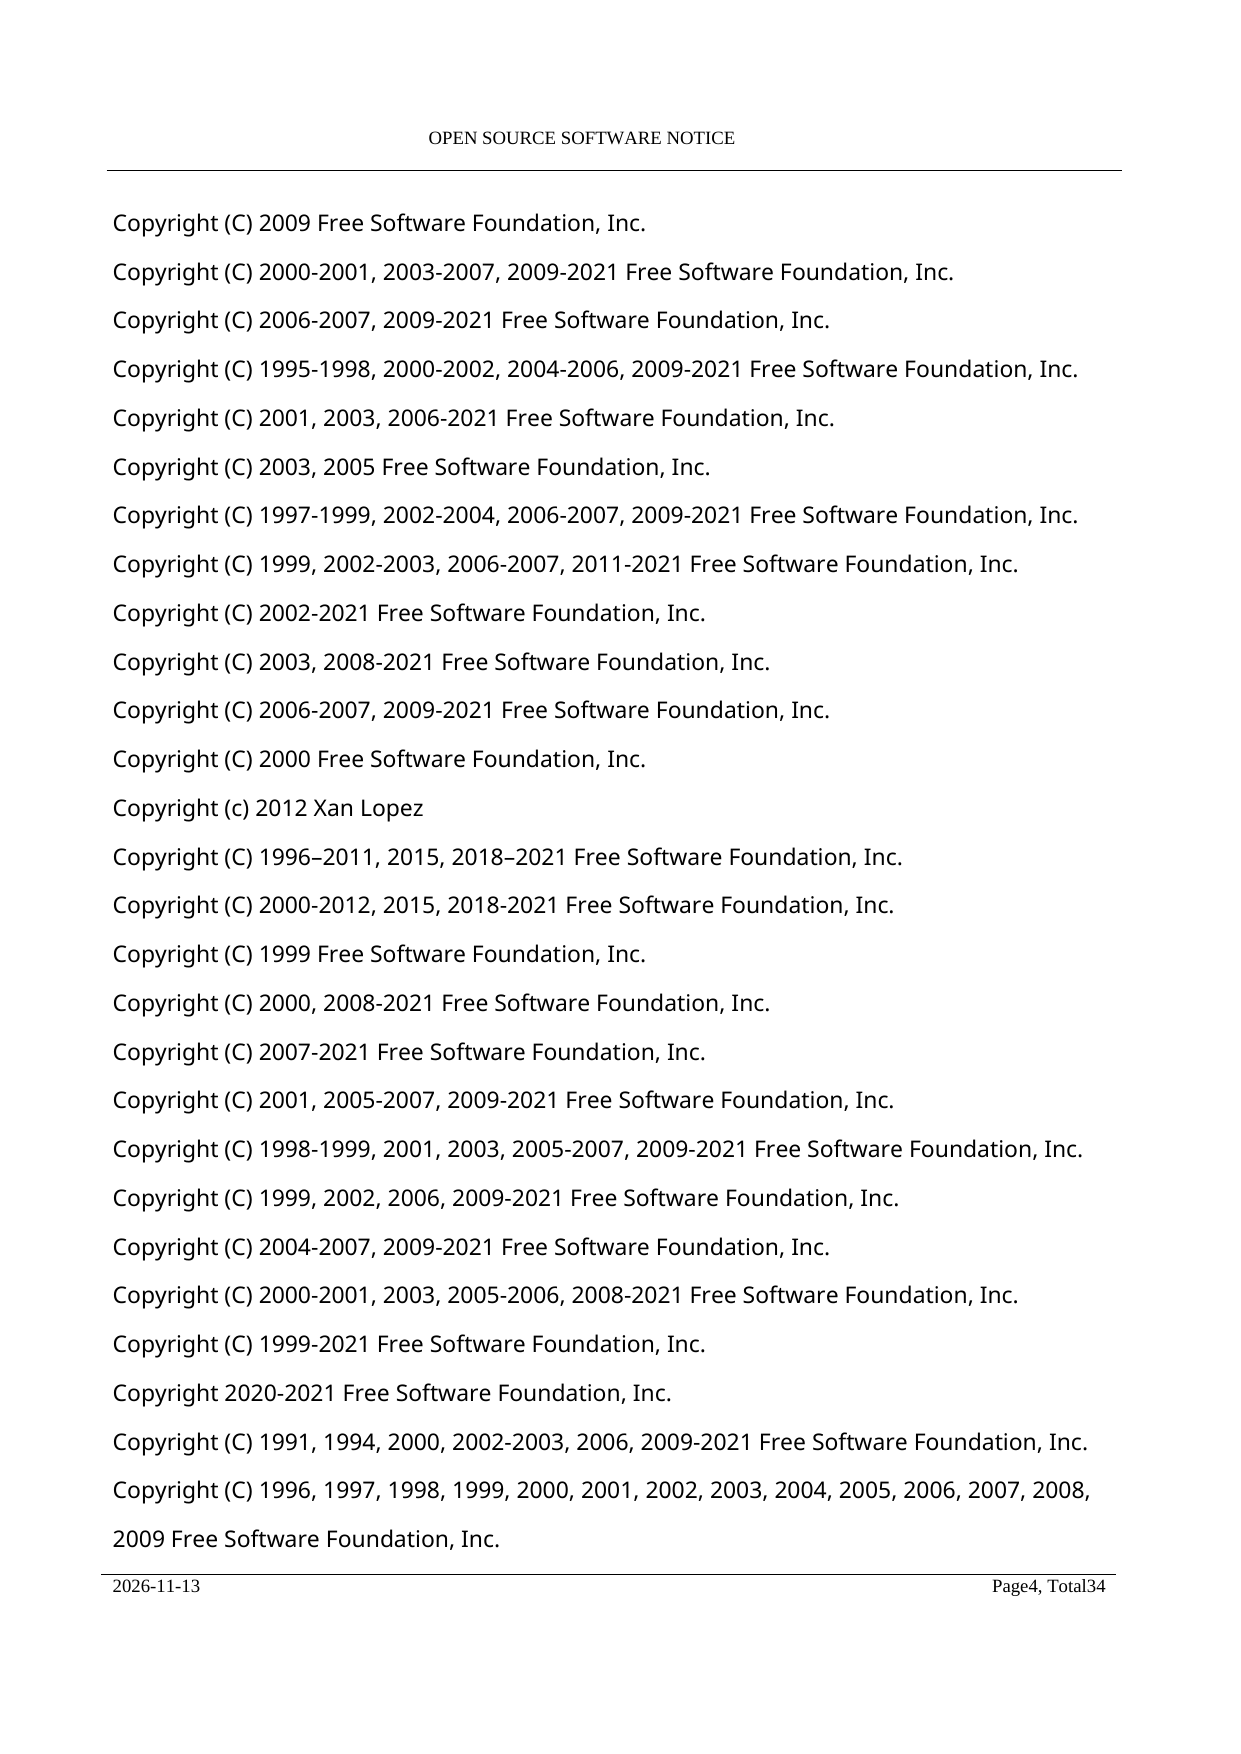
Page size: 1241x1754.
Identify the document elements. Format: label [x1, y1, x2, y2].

text [112, 206, 1128, 1555]
